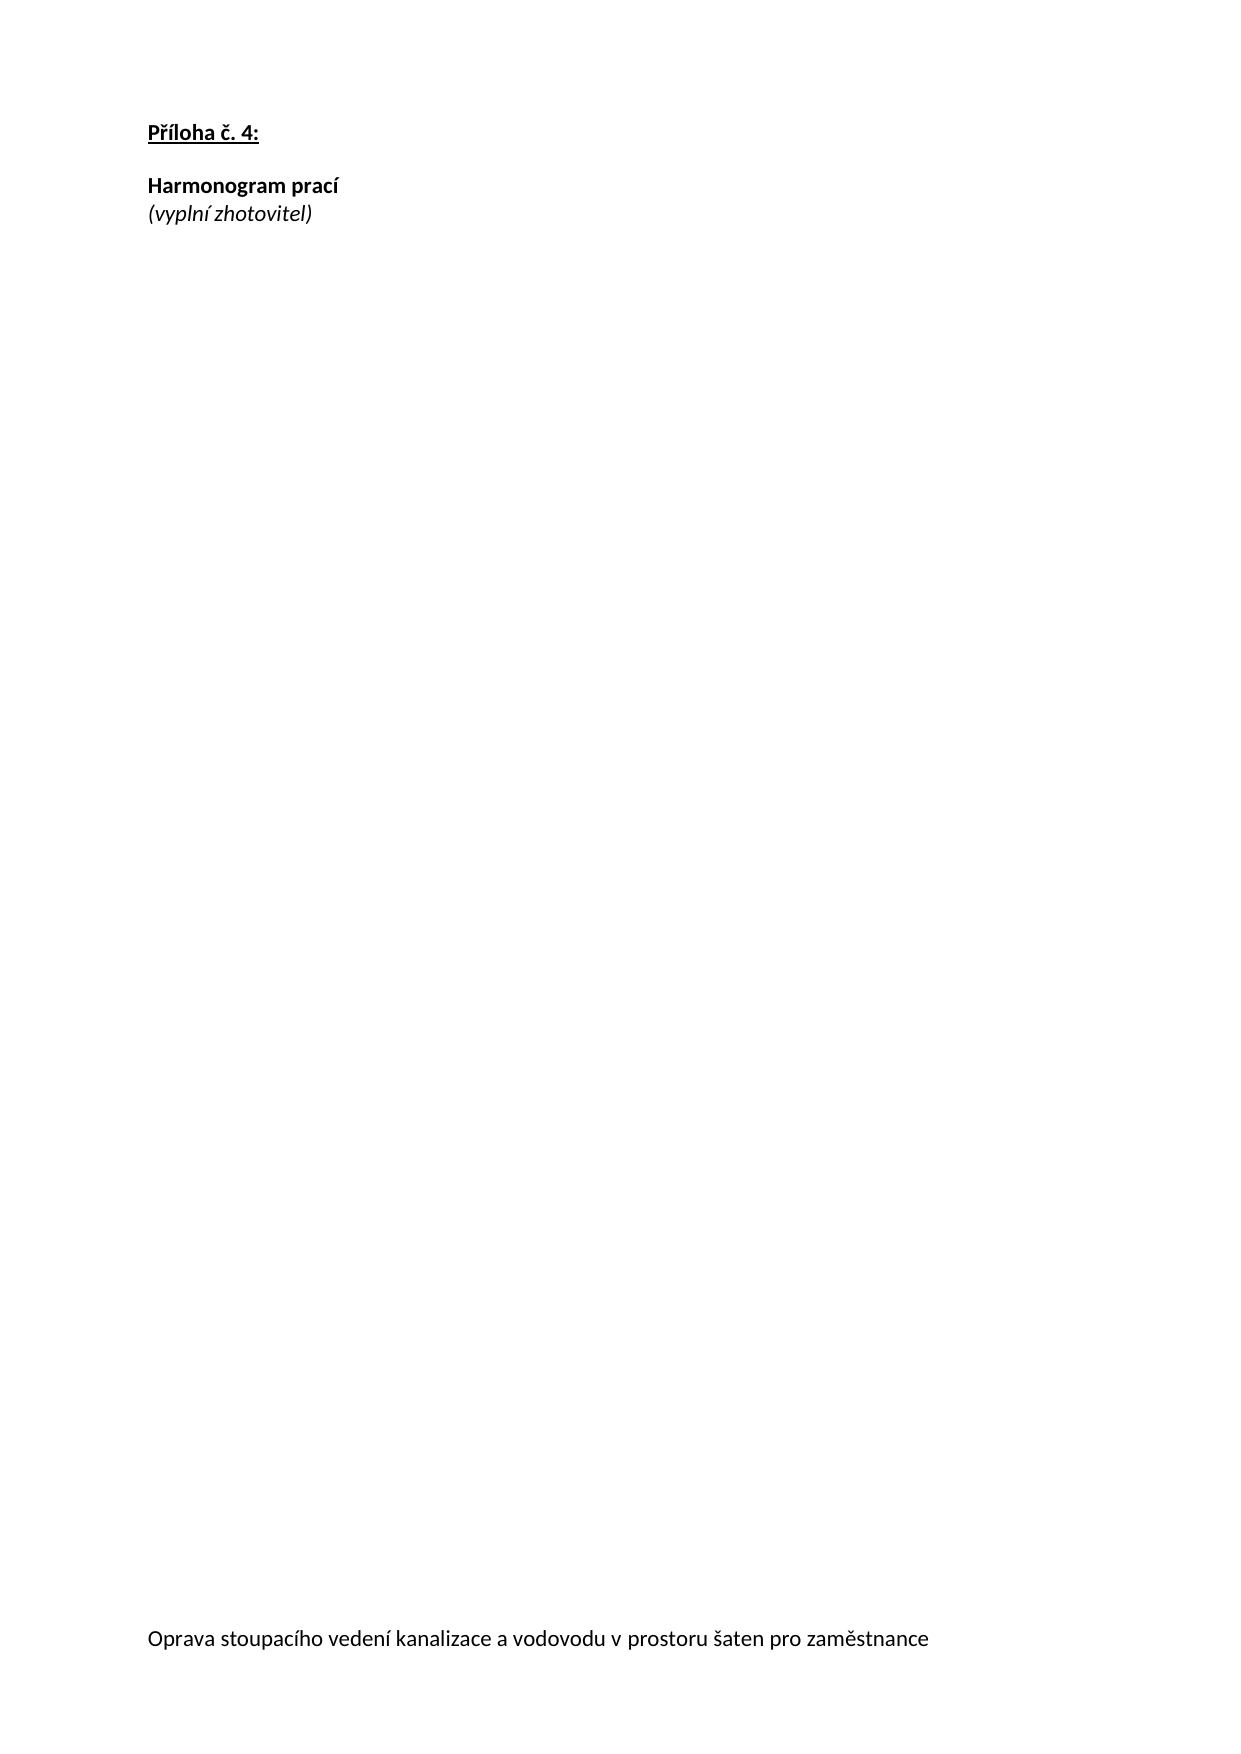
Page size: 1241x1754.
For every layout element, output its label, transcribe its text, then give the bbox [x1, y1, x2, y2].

text (vyplní zhotovitel) [148, 199, 1092, 228]
text Harmonogram prací [148, 172, 1092, 199]
text Příloha č. 4: [148, 118, 1092, 146]
